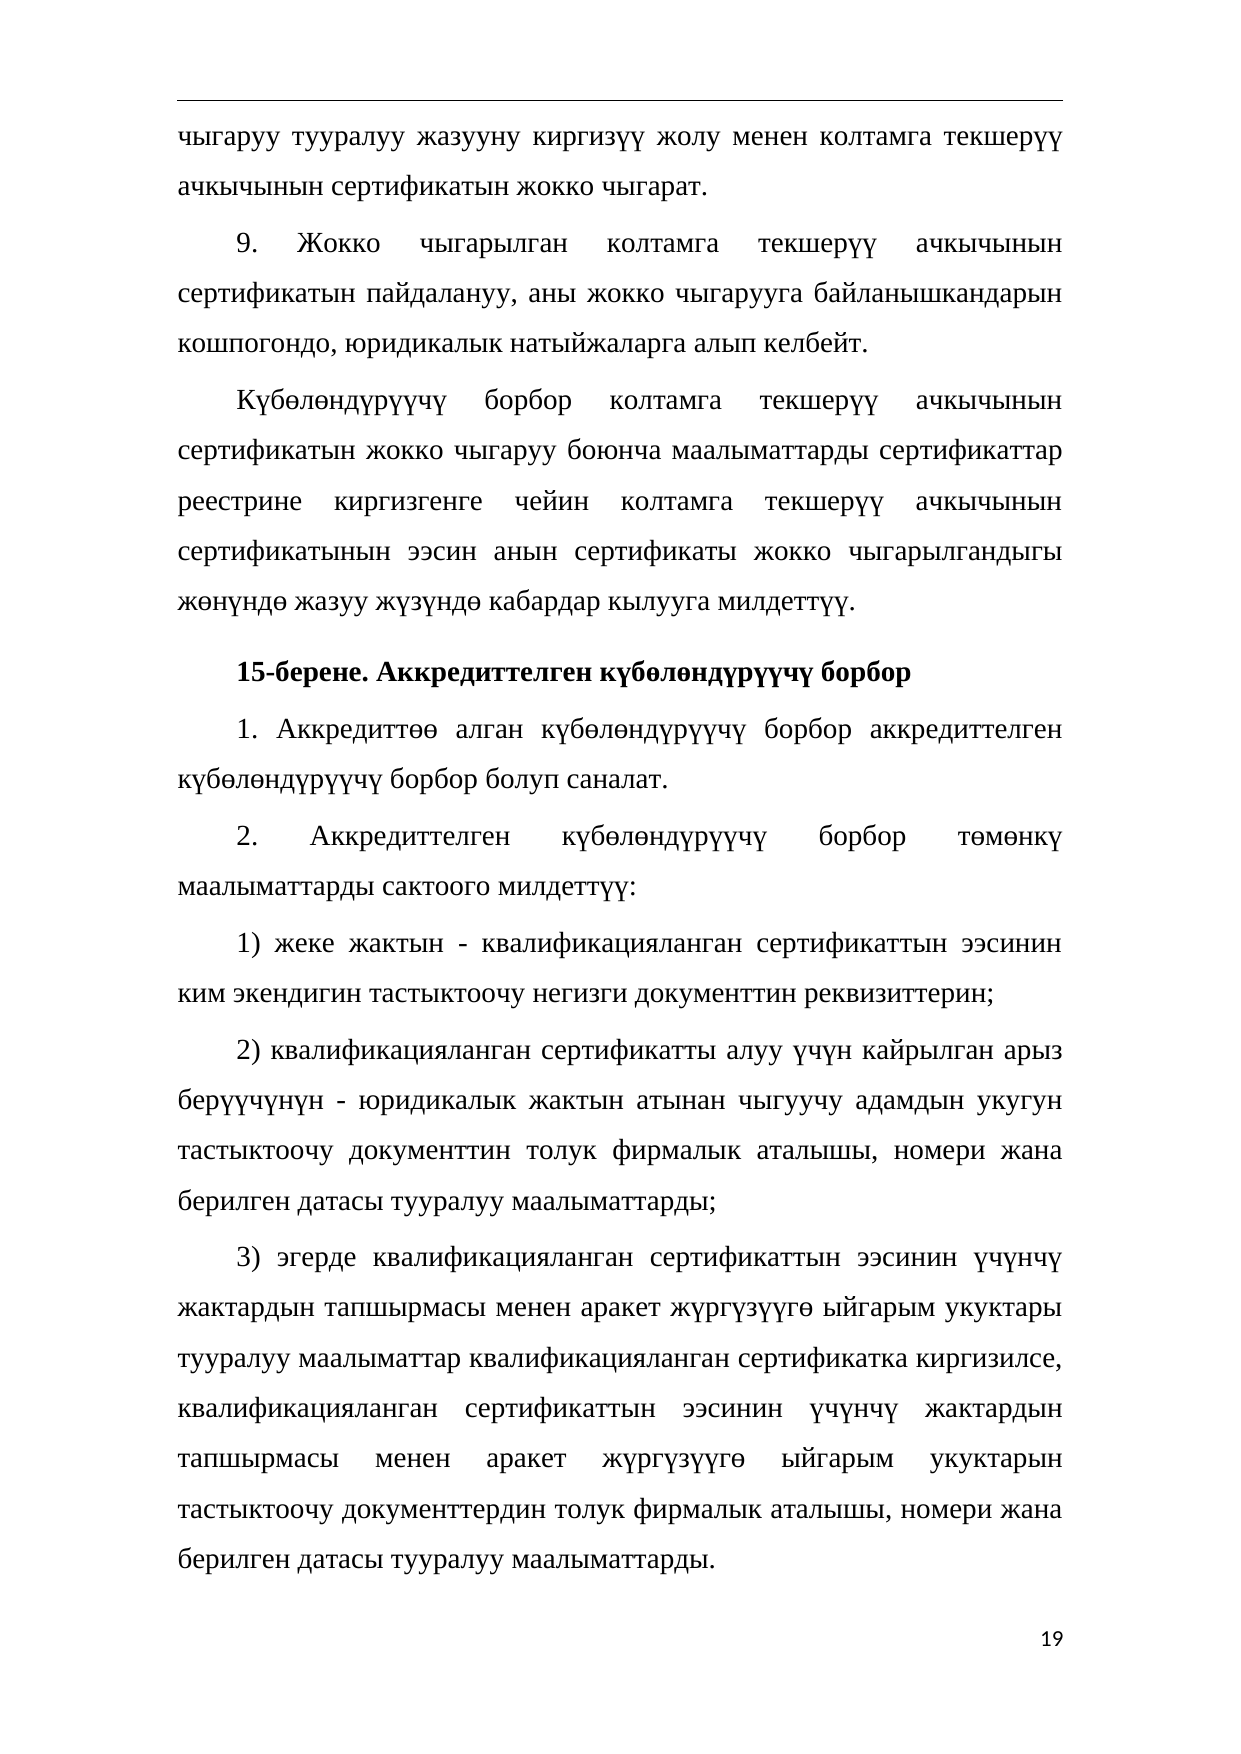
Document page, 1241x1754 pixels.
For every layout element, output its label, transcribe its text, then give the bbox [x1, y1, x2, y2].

text 1. Аккредиттөө алган күбөлөндүрүүчү борбор аккредиттелген күбөлөндүрүүчү борбор болуп саналат. [177, 711, 1063, 795]
text 3) эгерде квалификацияланган сертификаттын ээсинин үчүнчү жактардын тапшырмасы менен аракет жүргүзүүгө ыйгарым укуктары тууралуу маалыматтар квалификацияланган сертификатка киргизилсе, квалификацияланган сертификаттын ээсинин үчүнчү жактардын тапшырмасы менен аракет жүргүзүүгө ыйгарым укуктарын тастыктоочу документтердин толук фирмалык аталышы, номери жана берилген датасы тууралуу маалыматтарды. [177, 1239, 1063, 1575]
text 1) жеке жактын - квалификацияланган сертификаттын ээсинин ким экендигин тастыктоочу негизги документтин реквизиттерин; [177, 925, 1063, 1009]
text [177, 118, 1063, 202]
text 2) квалификацияланган сертификатты алуу үчүн кайрылган арыз берүүчүнүн - юридикалык жактын атынан чыгуучу адамдын укугун тастыктоочу документтин толук фирмалык аталышы, номери жана берилген датасы тууралуу маалыматтарды; [177, 1032, 1063, 1216]
text 2. Аккредиттелген күбөлөндүрүүчү борбор төмөнкү маалыматтарды сактоого милдеттүү: [177, 818, 1063, 902]
text 15-берене. Аккредиттелген күбөлөндүрүүчү борбор [177, 654, 1063, 688]
text 9. Жокко чыгарылган колтамга текшерүү ачкычынын сертификатын пайдалануу, аны жокко чыгарууга байланышкандарын кошпогондо, юридикалык натыйжаларга алып келбейт. [177, 225, 1063, 359]
text Күбөлөндүрүүчү борбор колтамга текшерүү ачкычынын сертификатын жокко чыгаруу боюнча маалыматтарды сертификаттар реестрине киргизгенге чейин колтамга текшерүү ачкычынын сертификатынын ээсин анын сертификаты жокко чыгарылгандыгы жөнүндө жазуу жүзүндө кабардар кылууга милдеттүү. [177, 382, 1063, 617]
